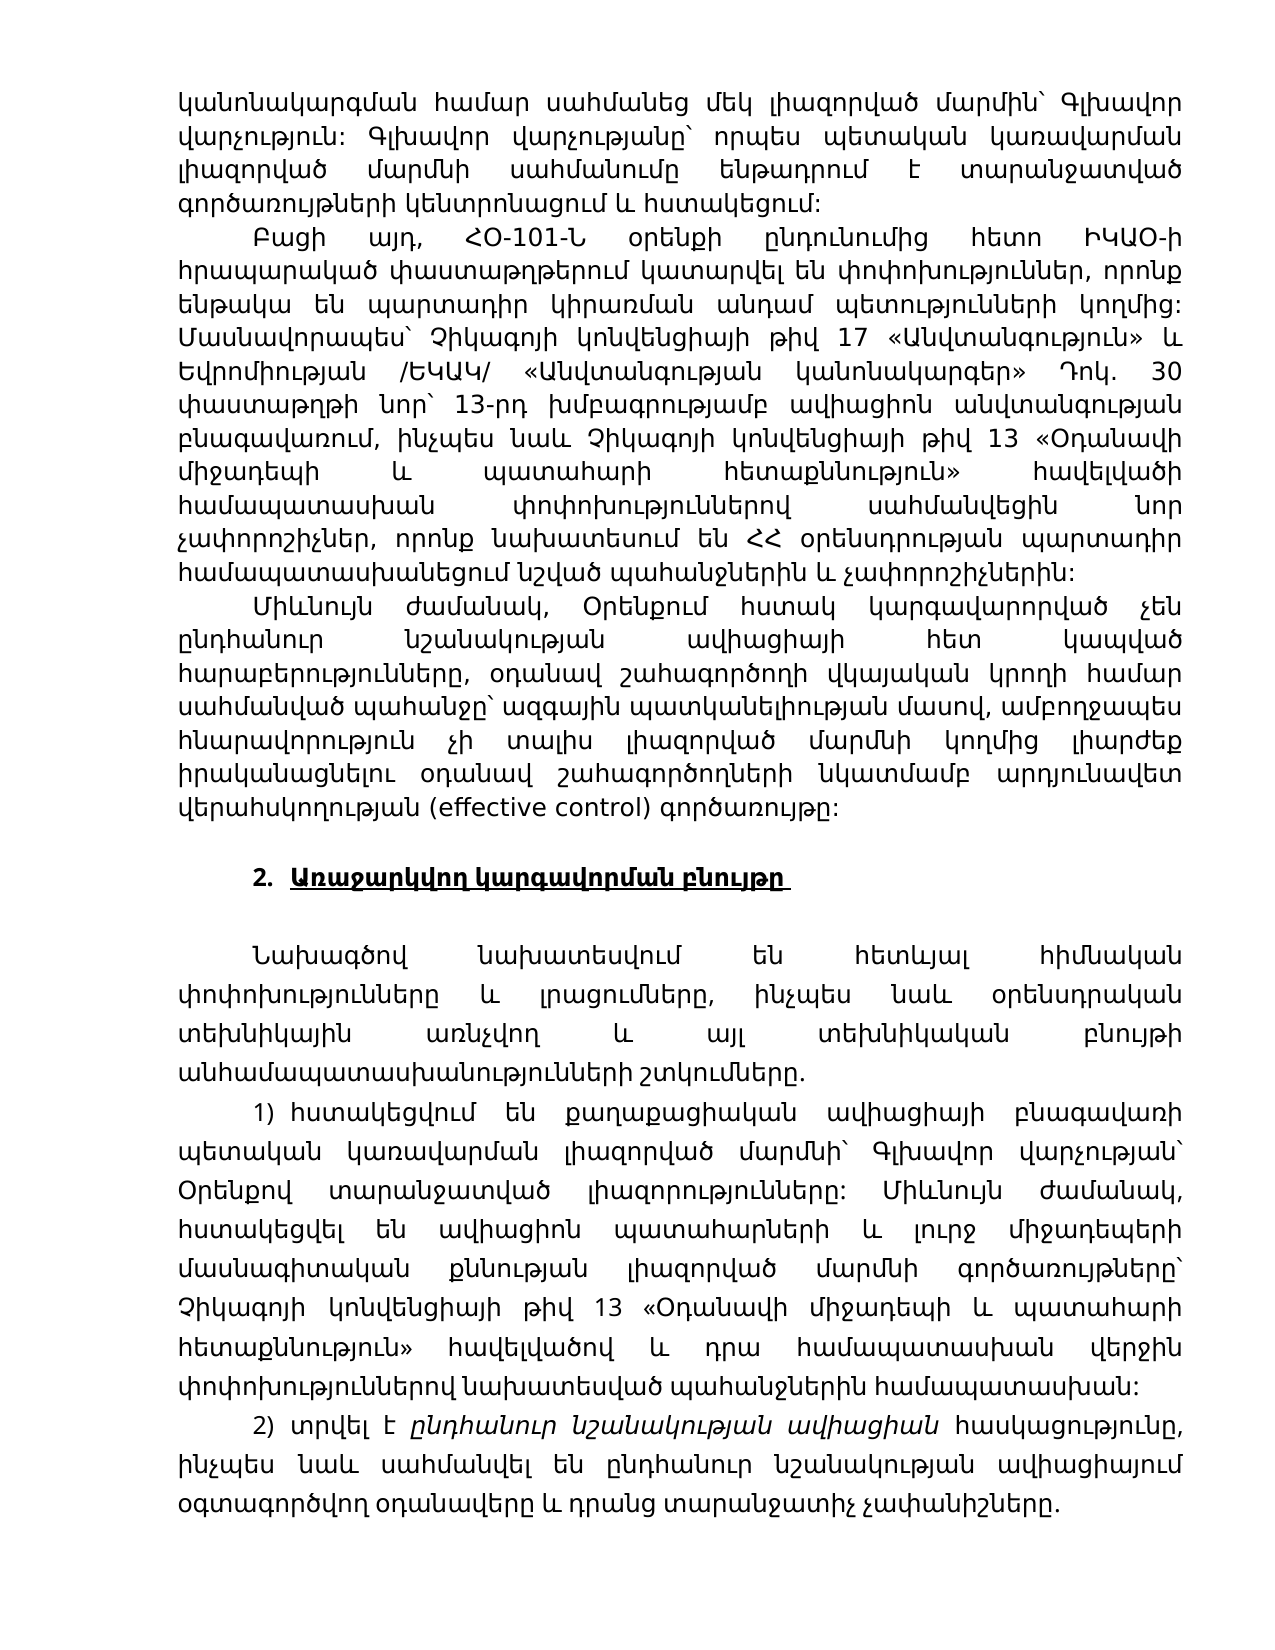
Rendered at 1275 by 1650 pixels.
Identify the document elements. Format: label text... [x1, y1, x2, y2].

list Առաջարկվող կարգավորման բնույթը [177, 859, 1183, 893]
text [177, 89, 1183, 218]
list տրվել է ընդհանուր նշանակության ավիացիան հասկացությունը, ինչպես նաև սահմանվել են ընդհանուր նշանակության ավիացիայում օգտագործվող օդանավերը և դրանց տարանջատիչ չափանիշները. [177, 1407, 1183, 1520]
text Միևնույն ժամանակ, Օրենքում հստակ կարգավարորված չեն ընդհանուր նշանակության ավիացիայի հետ կապված հարաբերությունները, օդանավ շահագործողի վկայական կրողի համար սահմանված պահանջը՝ ազգային պատկանելիության մասով, ամբողջապես հնարավորություն չի տալիս լիազորված մարմնի կողմից լիարժեք իրականացնելու օդանավ շահագործողների նկատմամբ արդյունավետ վերահսկողության (effective control) գործառույթը: [177, 592, 1183, 822]
text Բացի այդ, ՀՕ-101-Ն օրենքի ընդունումից հետո ԻԿԱՕ-ի հրապարակած փաստաթղթերում կատարվել են փոփոխություններ, որոնք ենթակա են պարտադիր կիրառման անդամ պետությունների կողմից: Մասնավորապես՝ Չիկագոյի կոնվենցիայի թիվ 17 «Անվտանգություն» և Եվրոմիության /ԵԿԱԿ/ «Անվտանգության կանոնակարգեր» Դոկ. 30 փաստաթղթի նոր՝ 13-րդ խմբագրությամբ ավիացիոն անվտանգության բնագավառում, ինչպես նաև Չիկագոյի կոնվենցիայի թիվ 13 «Օդանավի միջադեպի և պատահարի հետաքննություն» հավելվածի համապատասխան փոփոխություններով սահմանվեցին նոր չափորոշիչներ, որոնք նախատեսում են ՀՀ օրենսդրության պարտադիր համապատասխանեցում նշված պահանջներին և չափորոշիչներին: [177, 223, 1183, 587]
text Նախագծով նախատեսվում են հետևյալ հիմնական փոփոխությունները և լրացումները, ինչպես նաև օրենսդրական տեխնիկային առնչվող և այլ տեխնիկական բնույթի անհամապատասխանությունների շտկումները. [177, 937, 1183, 1089]
list հստակեցվում են քաղաքացիական ավիացիայի բնագավառի պետական կառավարման լիազորված մարմնի՝ Գլխավոր վարչության՝ Օրենքով տարանջատված լիազորությունները: Միևնույն ժամանակ, հստակեցվել են ավիացիոն պատահարների և լուրջ միջադեպերի մասնագիտական քննության լիազորված մարմնի գործառույթները՝ Չիկագոյի կոնվենցիայի թիվ 13 «Օդանավի միջադեպի և պատահարի հետաքննություն» հավելվածով և դրա համապատասխան վերջին փոփոխություններով նախատեսված պահանջներին համապատասխան: [177, 1094, 1183, 1402]
